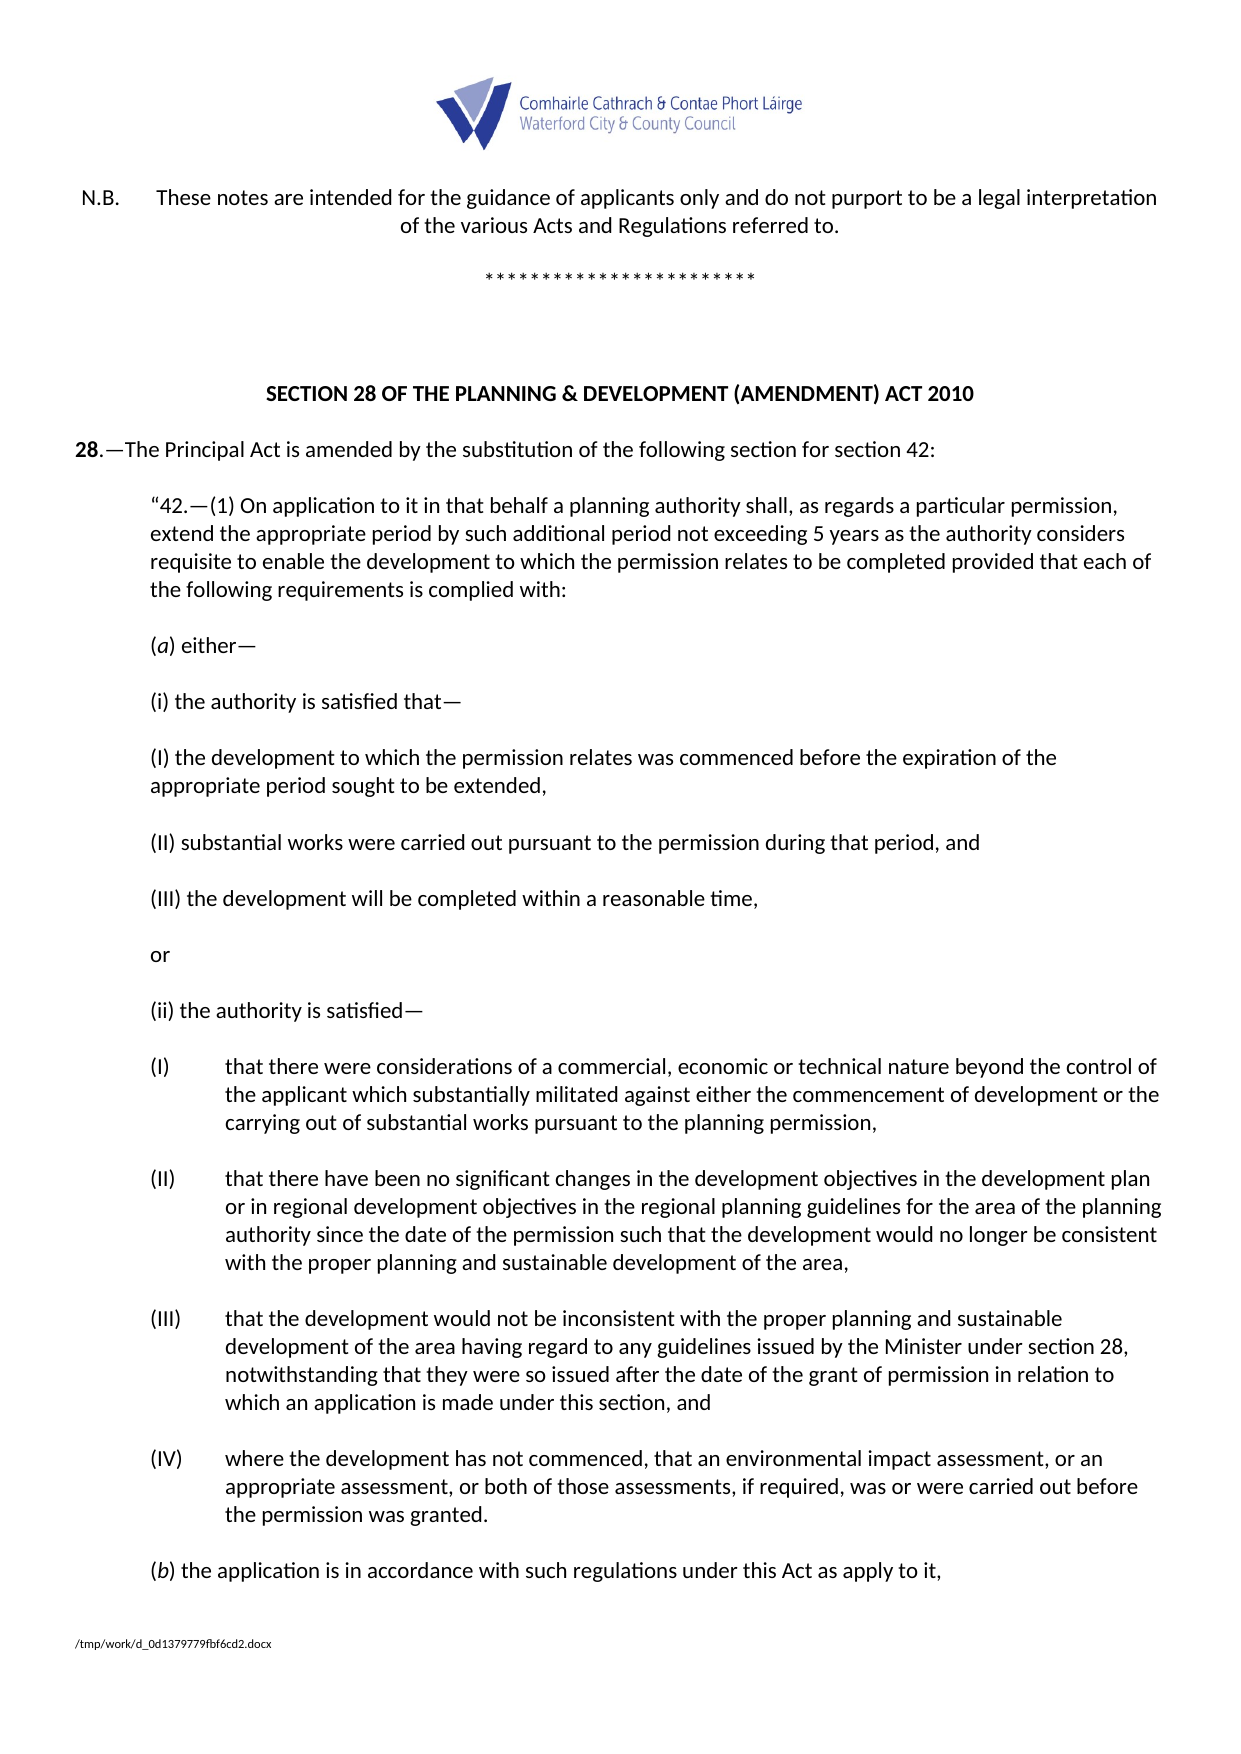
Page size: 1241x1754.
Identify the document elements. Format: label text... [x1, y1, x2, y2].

picture [431, 73, 810, 155]
text “42.—(1) On application to it in that behalf a planning authority shall, as regards a particular permission, extend the appropriate period by such additional period not exceeding 5 years as the authority considers requisite to enable the development to which the permission relates to be completed provided that each of the following requirements is complied with: [150, 491, 1165, 603]
text (IV) where the development has not commenced, that an environmental impact assessment, or an appropriate assessment, or both of those assessments, if required, was or were carried out before the permission was granted. [150, 1444, 1165, 1528]
text (II) that there have been no significant changes in the development objectives in the development plan or in regional development objectives in the regional planning guidelines for the area of the planning authority since the date of the permission such that the development would no longer be consistent with the proper planning and sustainable development of the area, [150, 1164, 1165, 1276]
text or [75, 940, 1165, 968]
text (III) the development will be completed within a reasonable time, [75, 884, 1165, 912]
text (III) that the development would not be inconsistent with the proper planning and sustainable development of the area having regard to any guidelines issued by the Minister under section 28, notwithstanding that they were so issued after the date of the grant of permission in relation to which an application is made under this section, and [150, 1304, 1165, 1416]
text ************************ [75, 267, 1165, 295]
text (I) the development to which the permission relates was commenced before the expiration of the appropriate period sought to be extended, [150, 743, 1165, 799]
text (i) the authority is satisfied that— [75, 687, 1165, 716]
list that there were considerations of a commercial, economic or technical nature beyond the control of the applicant which substantially militated against either the commencement of development or the carrying out of substantial works pursuant to the planning permission, [150, 1052, 1165, 1136]
text (b) the application is in accordance with such regulations under this Act as apply to it, [75, 1556, 1165, 1584]
text SECTION 28 OF THE PLANNING & DEVELOPMENT (AMENDMENT) ACT 2010 [75, 379, 1165, 407]
text (II) substantial works were carried out pursuant to the permission during that period, and [75, 828, 1165, 856]
text 28.—The Principal Act is amended by the substitution of the following section for section 42: [75, 435, 1165, 463]
text N.B. These notes are intended for the guidance of applicants only and do not purport to be a legal interpretation of the various Acts and Regulations referred to. [75, 183, 1165, 239]
text (ii) the authority is satisfied— [75, 996, 1165, 1024]
text (a) either— [75, 631, 1165, 659]
